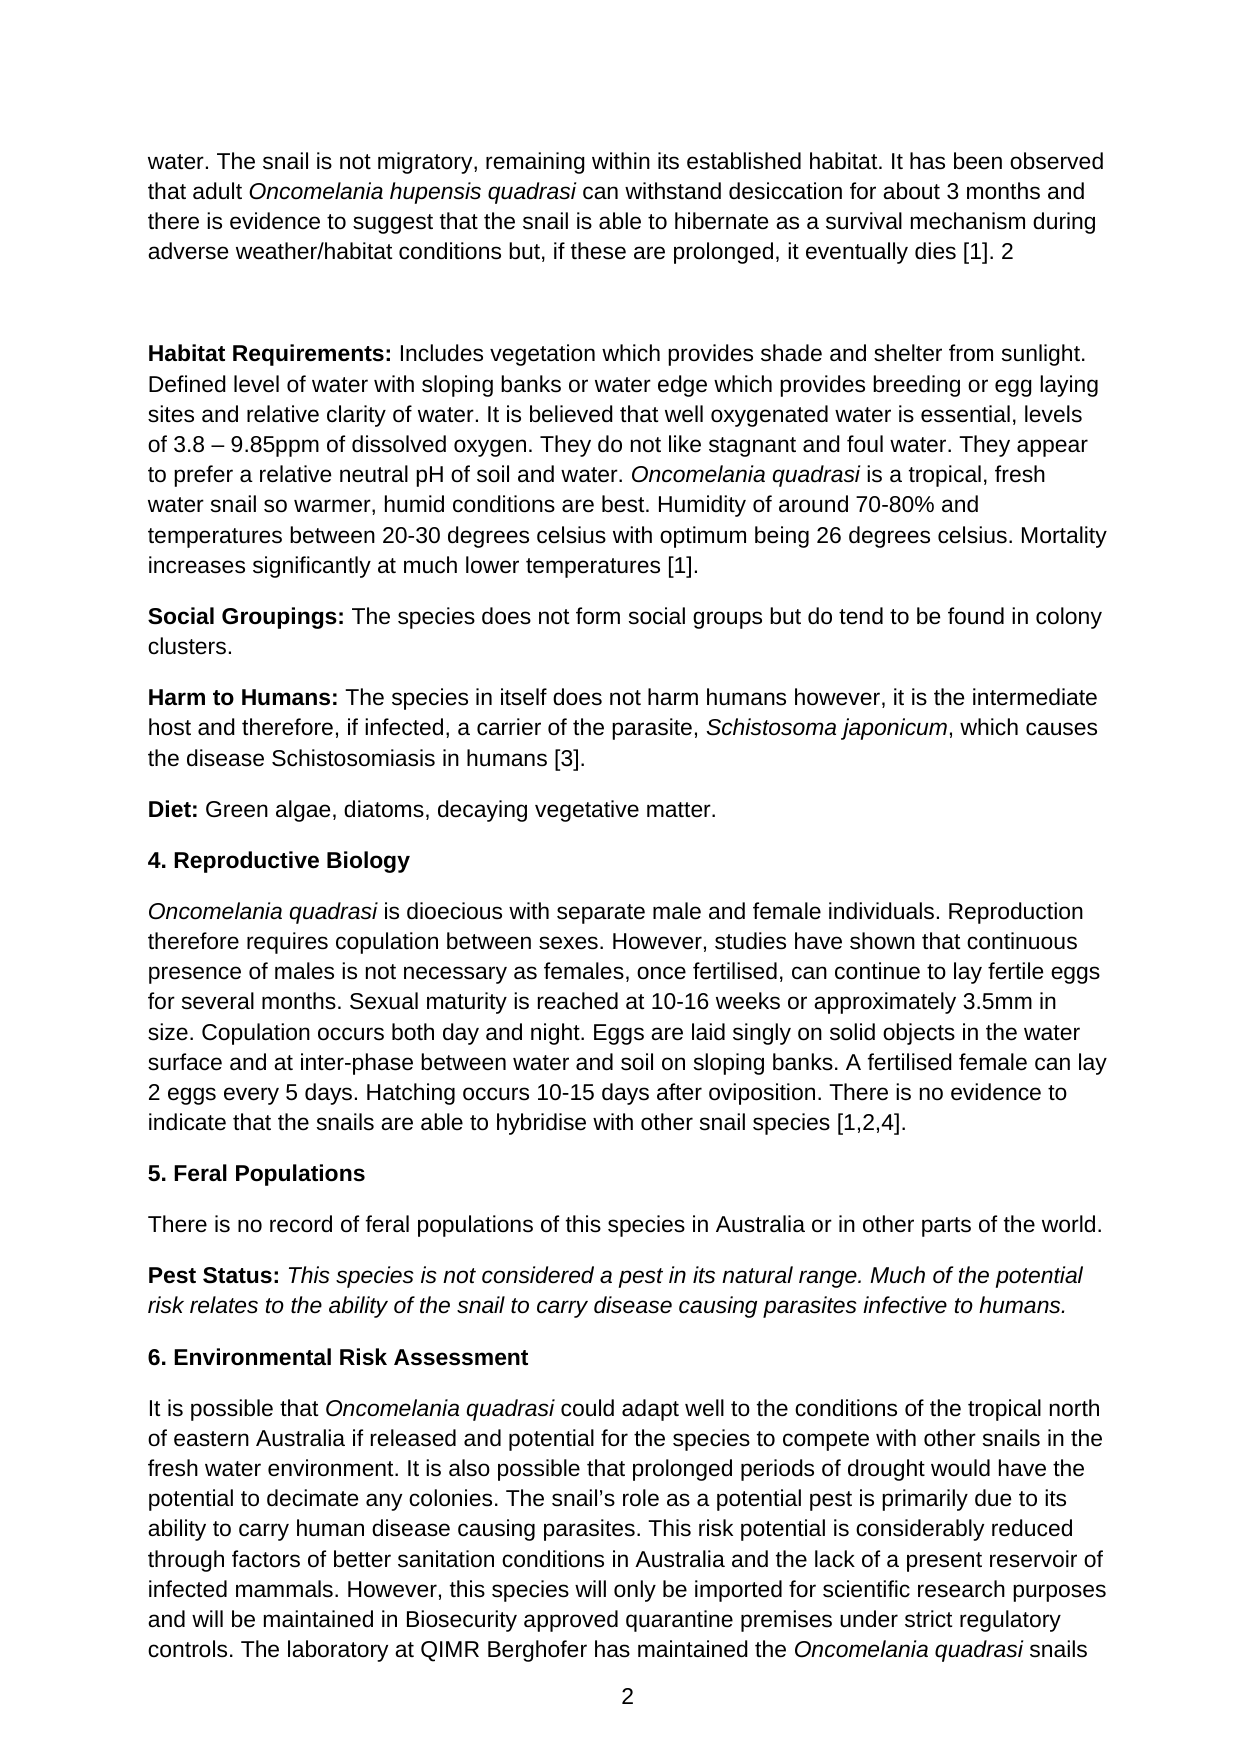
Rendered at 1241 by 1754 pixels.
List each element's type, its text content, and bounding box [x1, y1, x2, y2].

text Harm to Humans: The species in itself does not harm humans however, it is the intermediate host and therefore, if infected, a carrier of the parasite, Schistosoma japonicum, which causes the disease Schistosomiasis in humans [3]. [148, 684, 1107, 771]
text Social Groupings: The species does not form social groups but do tend to be found in colony clusters. [148, 603, 1107, 659]
subtitle 4. Reproductive Biology [148, 847, 1107, 873]
text Diet: Green algae, diatoms, decaying vegetative matter. [148, 796, 1107, 822]
text Habitat Requirements: Includes vegetation which provides shade and shelter from sunlight. Defined level of water with sloping banks or water edge which provides breeding or egg laying sites and relative clarity of water. It is believed that well oxygenated water is essential, levels of 3.8 – 9.85ppm of dissolved oxygen. They do not like stagnant and foul water. They appear to prefer a relative neutral pH of soil and water. Oncomelania quadrasi is a tropical, fresh water snail so warmer, humid conditions are best. Humidity of around 70-80% and temperatures between 20-30 degrees celsius with optimum being 26 degrees celsius. Mortality increases significantly at much lower temperatures [1]. [148, 340, 1107, 578]
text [148, 148, 1107, 265]
subtitle 5. Feral Populations [148, 1160, 1107, 1187]
text Oncomelania quadrasi is dioecious with separate male and female individuals. Reproduction therefore requires copulation between sexes. However, studies have shown that continuous presence of males is not necessary as females, once fertilised, can continue to lay fertile eggs for several months. Sexual maturity is reached at 10-16 weeks or approximately 3.5mm in size. Copulation occurs both day and night. Eggs are laid singly on solid objects in the water surface and at inter-phase between water and soil on sloping banks. A fertilised female can lay 2 eggs every 5 days. Hatching occurs 10-15 days after oviposition. There is no evidence to indicate that the snails are able to hybridise with other snail species [1,2,4]. [148, 898, 1107, 1136]
text Pest Status: This species is not considered a pest in its natural range. Much of the potential risk relates to the ability of the snail to carry disease causing parasites infective to humans. [148, 1262, 1107, 1319]
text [148, 1394, 1107, 1663]
text There is no record of feral populations of this species in Australia or in other parts of the world. [148, 1211, 1107, 1238]
subtitle 6. Environmental Risk Assessment [148, 1343, 1107, 1370]
